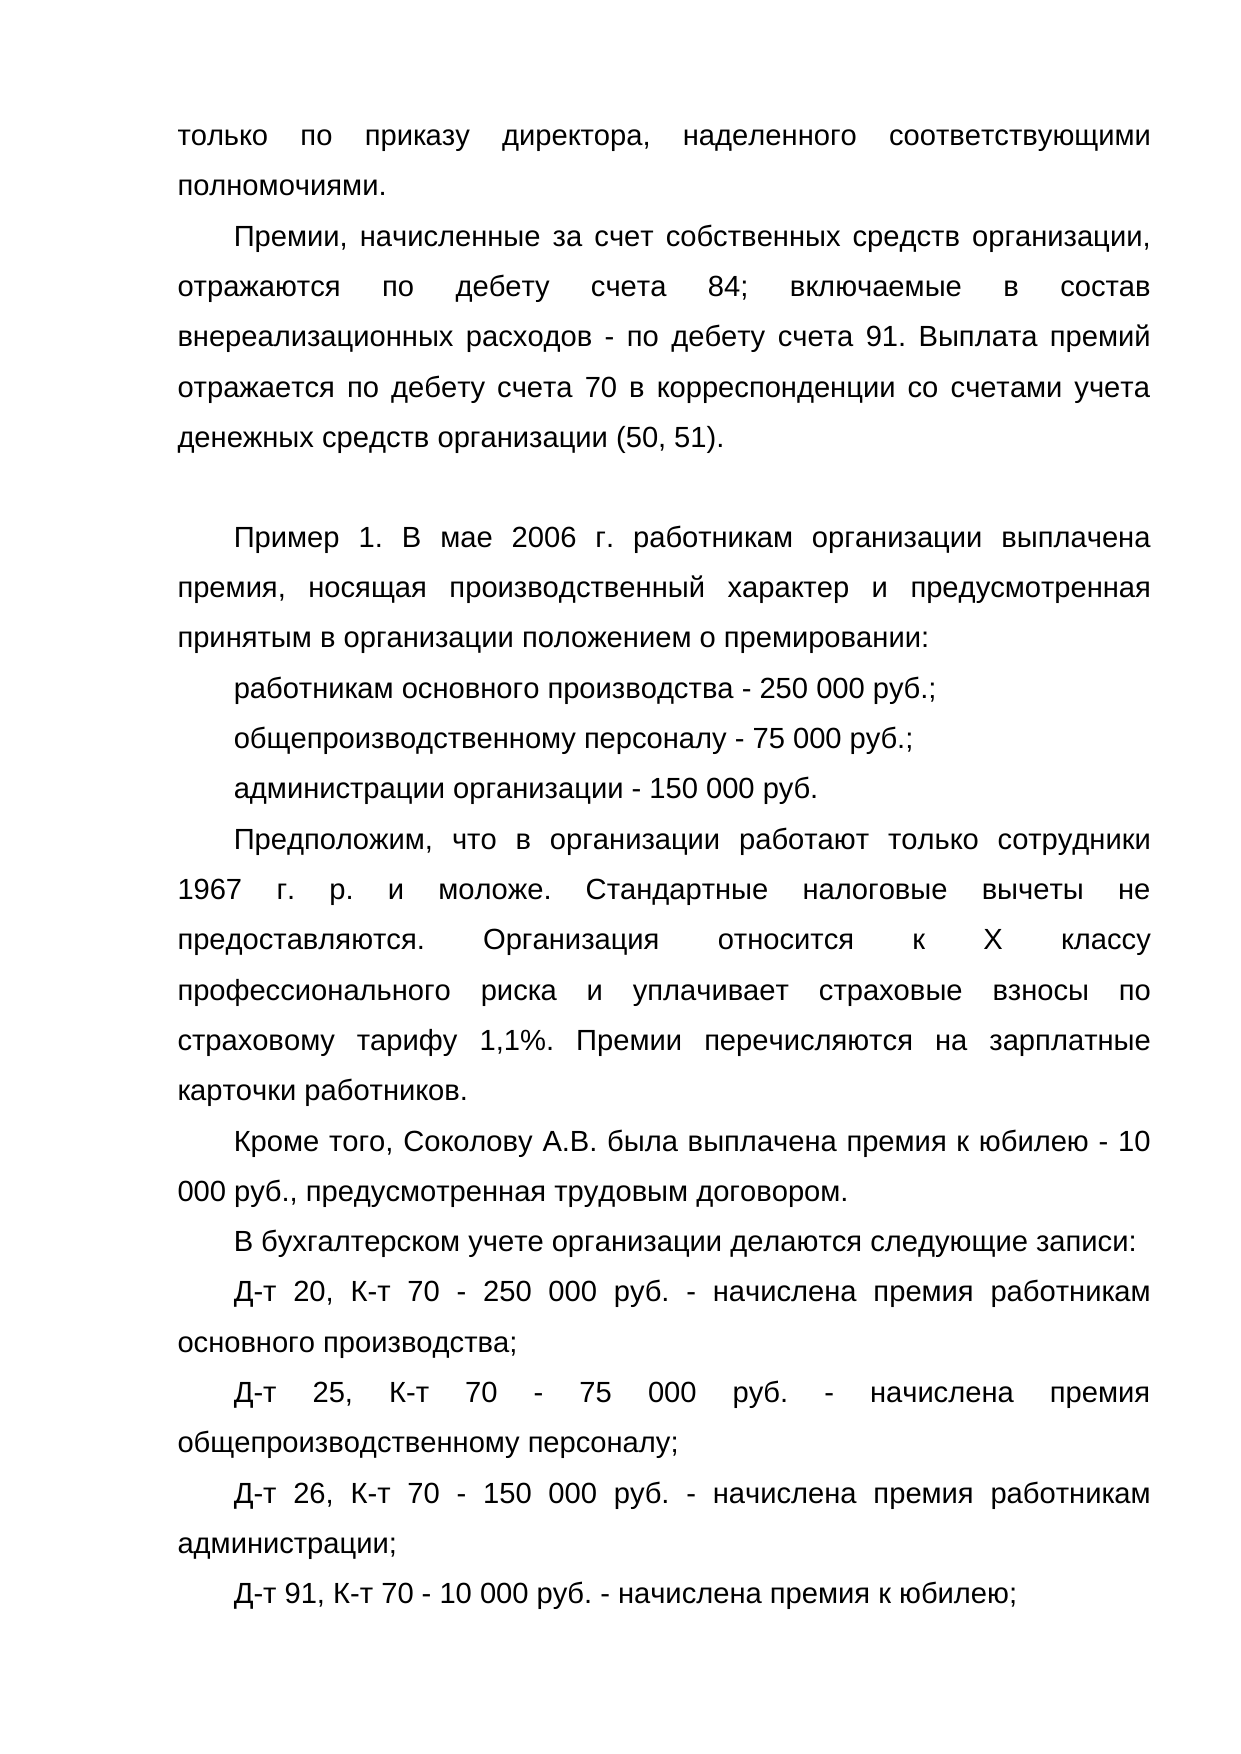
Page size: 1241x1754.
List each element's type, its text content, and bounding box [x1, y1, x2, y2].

text работникам основного производства - 250 000 руб.; [177, 671, 1152, 704]
text Кроме того, Соколову А.В. была выплачена премия к юбилею - 10 000 руб., предусмотренная трудовым договором. [177, 1123, 1152, 1207]
text Премии, начисленные за счет собственных средств организации, отражаются по дебету счета 84; включаемые в состав внереализационных расходов - по дебету счета 91. Выплата премий отражается по дебету счета 70 в корреспонденции со счетами учета денежных средств организации (50, 51). [177, 219, 1152, 453]
text Пример 1. В мае 2006 г. работникам организации выплачена премия, носящая производственный характер и предусмотренная принятым в организации положением о премировании: [177, 520, 1152, 654]
text общепроизводственному персоналу - 75 000 руб.; [177, 721, 1152, 754]
text Д-т 20, К-т 70 - 250 000 руб. - начислена премия работникам основного производства; [177, 1274, 1152, 1358]
text Д-т 91, К-т 70 - 10 000 руб. - начислена премия к юбилею; [177, 1576, 1152, 1610]
text Предположим, что в организации работают только сотрудники 1967 г. р. и моложе. Стандартные налоговые вычеты не предоставляются. Организация относится к X классу профессионального риска и уплачивает страховые взносы по страховому тарифу 1,1%. Премии перечисляются на зарплатные карточки работников. [177, 822, 1152, 1107]
text Д-т 26, К-т 70 - 150 000 руб. - начислена премия работникам администрации; [177, 1476, 1152, 1559]
text В бухгалтерском учете организации делаются следующие записи: [177, 1224, 1152, 1258]
text Д-т 25, К-т 70 - 75 000 руб. - начислена премия общепроизводственному персоналу; [177, 1375, 1152, 1459]
text администрации организации - 150 000 руб. [177, 771, 1152, 805]
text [177, 118, 1152, 202]
